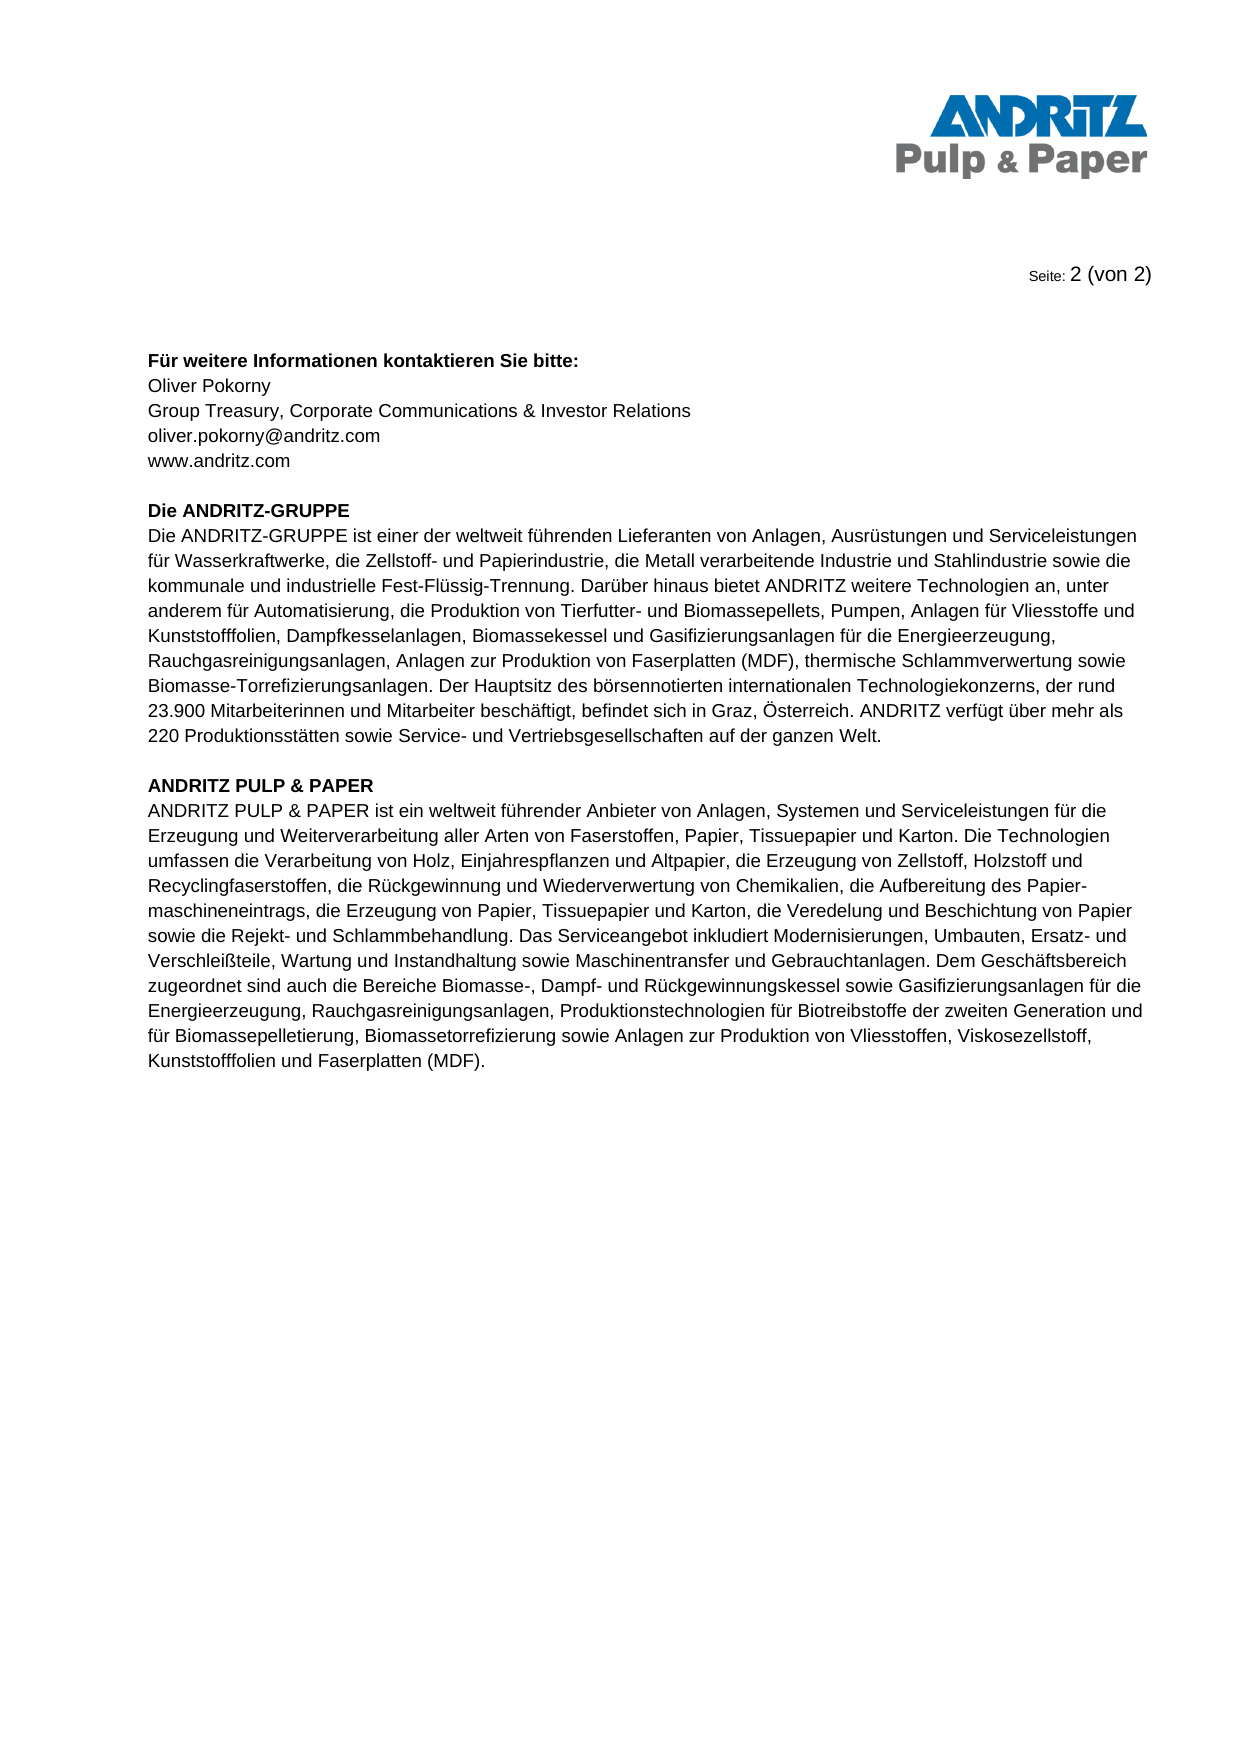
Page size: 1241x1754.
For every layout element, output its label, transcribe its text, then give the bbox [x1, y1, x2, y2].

text oliver.pokorny@andritz.com [148, 422, 1152, 447]
text Group Treasury, Corporate Communications & Investor Relations [148, 397, 1152, 422]
text Die ANDRITZ-GRUPPE [148, 497, 1152, 522]
picture [896, 95, 1148, 179]
text www.andritz.com [148, 447, 1152, 472]
text ANDRITZ PULP & PAPER [148, 772, 1152, 797]
text Oliver Pokorny [148, 372, 1152, 397]
text ANDRITZ PULP & PAPER ist ein weltweit führender Anbieter von Anlagen, Systemen und Serviceleistungen für die Erzeugung und Weiterverarbeitung aller Arten von Faserstoffen, Papier, Tissuepapier und Karton. Die Technologien umfassen die Verarbeitung von Holz, Einjahrespflanzen und Altpapier, die Erzeugung von Zellstoff, Holzstoff und Recyclingfaserstoffen, die Rückgewinnung und Wiederverwertung von Chemikalien, die Aufbereitung des Papiermaschineneintrags, die Erzeugung von Papier, Tissuepapier und Karton, die Veredelung und Beschichtung von Papier sowie die Rejekt- und Schlammbehandlung. Das Serviceangebot inkludiert Modernisierungen, Umbauten, Ersatz- und Verschleißteile, Wartung und Instandhaltung sowie Maschinentransfer und Gebrauchtanlagen. Dem Geschäftsbereich zugeordnet sind auch die Bereiche Biomasse-, Dampf- und Rückgewinnungskessel sowie Gasifizierungsanlagen für die Energieerzeugung, Rauchgasreinigungsanlagen, Produktionstechnologien für Biotreibstoffe der zweiten Generation und für Biomassepelletierung, Biomassetorrefizierung sowie Anlagen zur Produktion von Vliesstoffen, Viskosezellstoff, Kunststofffolien und Faserplatten (MDF). [148, 797, 1152, 1072]
text Die ANDRITZ-GRUPPE ist einer der weltweit führenden Lieferanten von Anlagen, Ausrüstungen und Serviceleistungen für Wasserkraftwerke, die Zellstoff- und Papierindustrie, die Metall verarbeitende Industrie und Stahlindustrie sowie die kommunale und industrielle Fest-Flüssig-Trennung. Darüber hinaus bietet ANDRITZ weitere Technologien an, unter anderem für Automatisierung, die Produktion von Tierfutter- und Biomassepellets, Pumpen, Anlagen für Vliesstoffe und Kunststofffolien, Dampfkesselanlagen, Biomassekessel und Gasifizierungsanlagen für die Energieerzeugung, Rauchgasreinigungsanlagen, Anlagen zur Produktion von Faserplatten (MDF), thermische Schlammverwertung sowie Biomasse-Torrefizierungsanlagen. Der Hauptsitz des börsennotierten internationalen Technologiekonzerns, der rund 23.900 Mitarbeiterinnen und Mitarbeiter beschäftigt, befindet sich in Graz, Österreich. ANDRITZ verfügt über mehr als 220 Produktionsstätten sowie Service- und Vertriebsgesellschaften auf der ganzen Welt. [148, 522, 1152, 747]
text Für weitere Informationen kontaktieren Sie bitte: [148, 347, 1152, 372]
